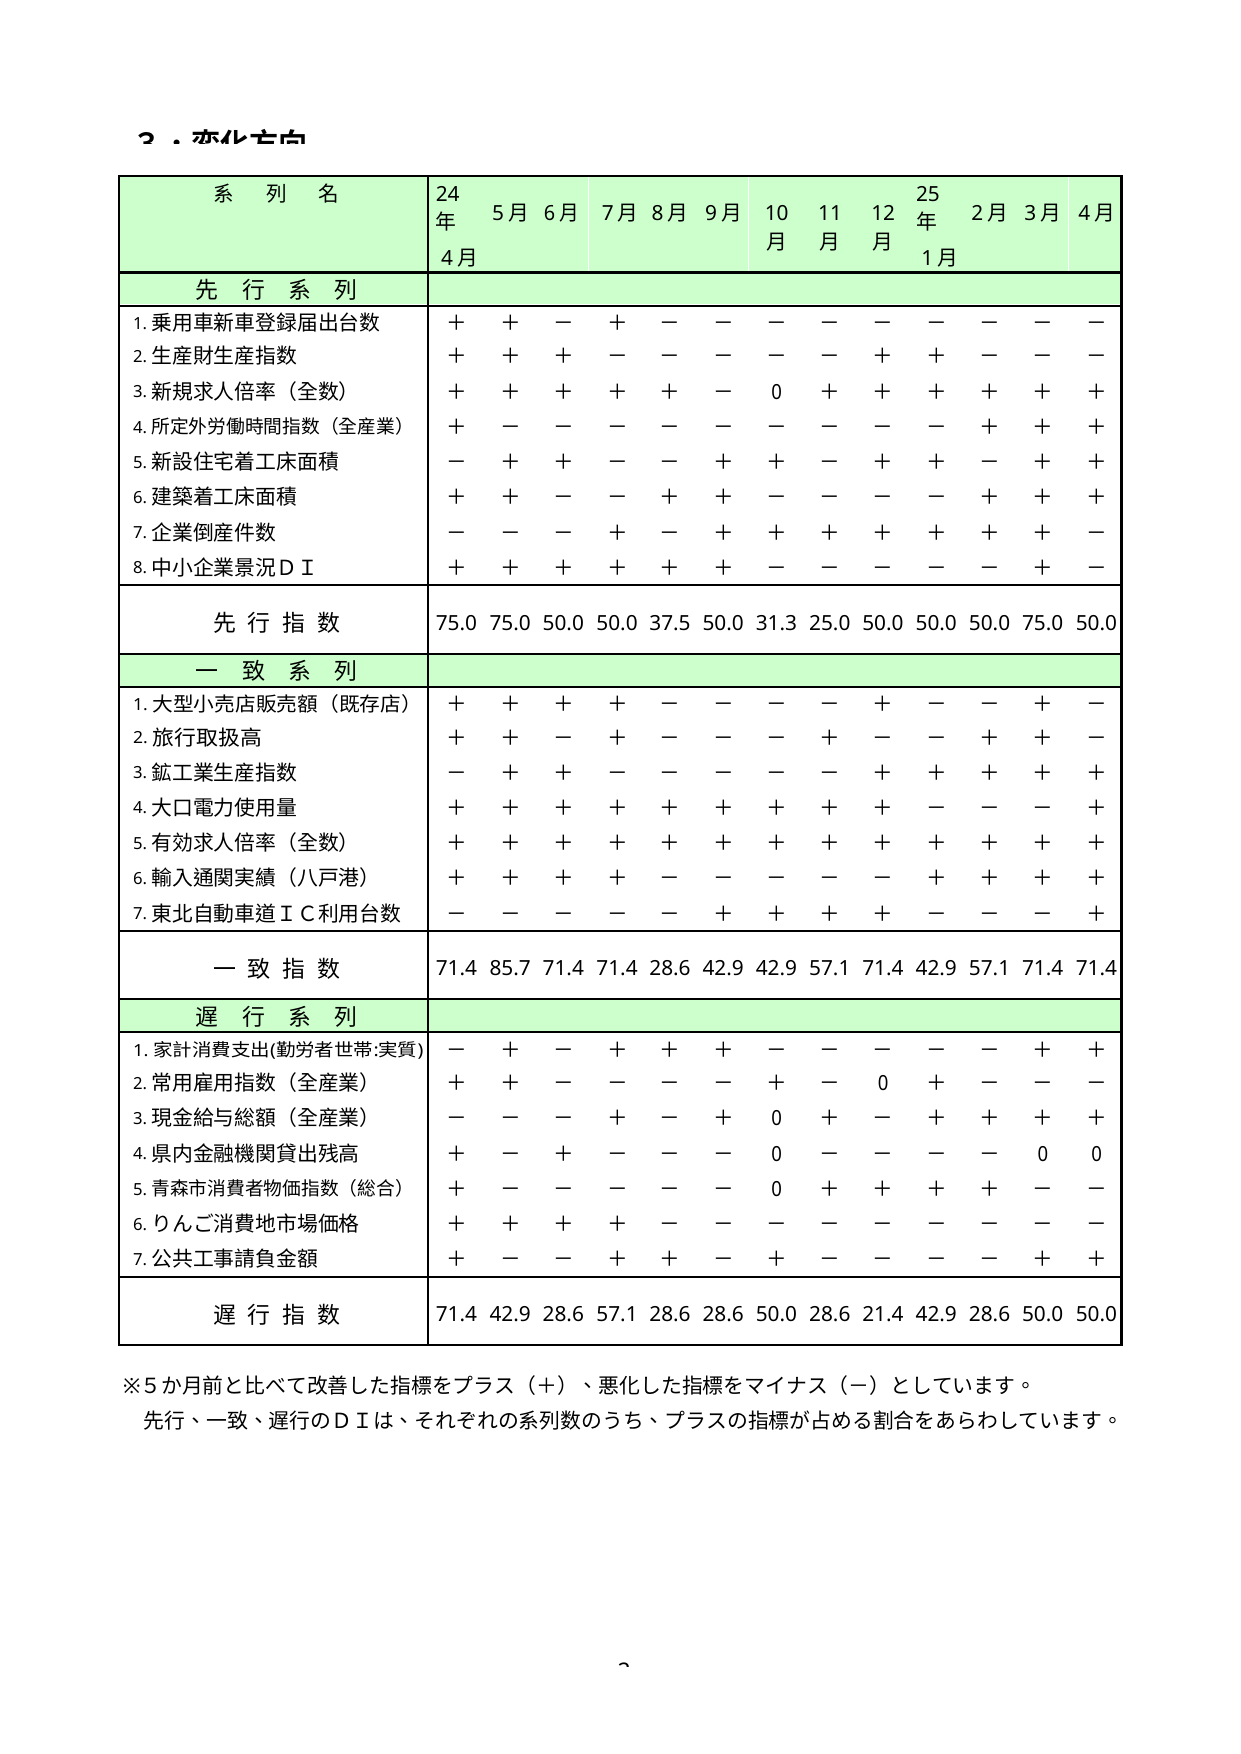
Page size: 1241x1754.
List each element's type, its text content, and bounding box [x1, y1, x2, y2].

table_cell － [535, 1242, 588, 1276]
table_cell 28.6 [695, 1278, 748, 1344]
table_cell 71.4 [429, 932, 482, 998]
table_cell 5. 新設住宅着工床面積 [120, 445, 427, 480]
table_cell 75.0 [1015, 586, 1068, 652]
table_cell ＋ [962, 409, 1015, 444]
table_cell ＋ [1015, 1242, 1068, 1276]
table_cell 5. 有効求人倍率（全数） [120, 825, 427, 861]
table_cell ＋ [429, 720, 482, 755]
table_cell － [482, 1171, 535, 1206]
table_cell － [962, 1242, 1015, 1276]
table_cell ＋ [482, 339, 535, 374]
table_cell 指 [275, 932, 312, 998]
table_cell ＋ [695, 515, 748, 550]
table_cell ＋ [535, 1136, 588, 1171]
table_cell 7. 企業倒産件数 [120, 515, 427, 550]
table_header 12月 [856, 177, 909, 271]
table_cell － [535, 896, 588, 930]
table_cell － [642, 1136, 695, 1171]
table_cell 6. 建築着工床面積 [120, 480, 427, 515]
table_cell [429, 274, 1120, 304]
table_cell ＋ [535, 688, 588, 720]
table_cell ＋ [589, 1206, 642, 1242]
table_cell 71.4 [1069, 932, 1120, 998]
table_cell ＋ [1015, 445, 1068, 480]
table_cell ＋ [962, 825, 1015, 861]
table_cell 指 [275, 586, 312, 652]
table_cell 42.9 [909, 932, 962, 998]
table_cell ＋ [429, 688, 482, 720]
table_cell － [1069, 307, 1120, 339]
table_cell 系 [275, 655, 312, 686]
table_cell － [909, 550, 962, 584]
table_cell ＋ [642, 825, 695, 861]
table_cell 42.9 [695, 932, 748, 998]
table_cell － [642, 688, 695, 720]
table_cell 2. 常用雇用指数（全産業） [120, 1066, 427, 1101]
table_cell 6. りんご消費地市場価格 [120, 1206, 427, 1242]
table_cell ＋ [695, 790, 748, 825]
table_cell ＋ [1069, 825, 1120, 861]
table_cell ＋ [1069, 896, 1120, 930]
table_cell 37.5 [642, 586, 695, 652]
table_cell 1. 乗用車新車登録届出台数 [120, 307, 427, 339]
table_cell ＋ [429, 1242, 482, 1276]
table_cell － [1015, 339, 1068, 374]
table_cell － [535, 720, 588, 755]
table_cell － [695, 755, 748, 790]
table_cell 0 [749, 1171, 802, 1206]
table_cell － [642, 1066, 695, 1101]
table_cell － [802, 1242, 856, 1276]
table_cell － [909, 307, 962, 339]
table_cell － [749, 480, 802, 515]
table_cell ＋ [429, 1136, 482, 1171]
table_cell － [535, 1066, 588, 1101]
table_cell 4. 県内金融機関貸出残高 [120, 1136, 427, 1171]
table_cell － [482, 896, 535, 930]
table_cell ＋ [589, 720, 642, 755]
table_cell 7. 公共工事請負金額 [120, 1242, 427, 1276]
table_cell － [695, 720, 748, 755]
table_cell － [802, 755, 856, 790]
table_cell 50.0 [1069, 586, 1120, 652]
table_cell － [642, 1101, 695, 1136]
table_cell ＋ [749, 790, 802, 825]
table_cell ＋ [535, 755, 588, 790]
table_cell － [749, 550, 802, 584]
table_cell ＋ [909, 1101, 962, 1136]
table_cell － [429, 1101, 482, 1136]
table_cell － [535, 480, 588, 515]
table_cell ＋ [589, 825, 642, 861]
table_header 列 [237, 177, 312, 271]
table_cell － [695, 409, 748, 444]
table_cell 先 [120, 274, 237, 304]
table_cell ＋ [642, 480, 695, 515]
table_cell 3. 新規求人倍率（全数） [120, 374, 427, 409]
table_cell － [909, 409, 962, 444]
table_cell － [642, 1171, 695, 1206]
table_cell － [802, 307, 856, 339]
table_cell － [962, 896, 1015, 930]
table_header 6月 [535, 177, 588, 271]
table_cell 8. 中小企業景況ＤＩ [120, 550, 427, 584]
table_header 7月 [589, 177, 642, 271]
table_cell － [749, 861, 802, 896]
table_cell － [695, 1066, 748, 1101]
table_cell － [909, 1242, 962, 1276]
table_cell ＋ [589, 307, 642, 339]
table_cell ＋ [429, 550, 482, 584]
table_cell ＋ [1069, 1033, 1120, 1066]
table_cell 一 [120, 932, 237, 998]
table_cell ＋ [429, 1206, 482, 1242]
table_cell ＋ [1015, 720, 1068, 755]
table_cell － [535, 1171, 588, 1206]
table_cell ＋ [1015, 515, 1068, 550]
table_cell 28.6 [642, 1278, 695, 1344]
table_cell ＋ [695, 825, 748, 861]
table_cell － [695, 1171, 748, 1206]
table_cell 50.0 [695, 586, 748, 652]
table_cell － [1069, 720, 1120, 755]
table_cell － [695, 861, 748, 896]
text 先行、一致、遅行のＤＩは、それぞれの系列数のうち、プラスの指標が占める割合をあらわしています。 [144, 1406, 1159, 1435]
table_cell － [642, 720, 695, 755]
table_cell ＋ [1015, 688, 1068, 720]
table_cell 致 [237, 655, 275, 686]
table_cell － [642, 1206, 695, 1242]
table_cell ＋ [535, 339, 588, 374]
table_cell 71.4 [589, 932, 642, 998]
table_cell － [695, 307, 748, 339]
table_cell ＋ [962, 1171, 1015, 1206]
table_cell － [856, 1136, 909, 1171]
table_cell ＋ [429, 307, 482, 339]
table_cell ＋ [802, 720, 856, 755]
table_cell ＋ [749, 515, 802, 550]
table_cell ＋ [429, 480, 482, 515]
table_cell － [1069, 550, 1120, 584]
table_cell 5. 青森市消費者物価指数（総合） [120, 1171, 427, 1206]
table_cell － [962, 1136, 1015, 1171]
table_cell － [1069, 1171, 1120, 1206]
table_cell ＋ [856, 1171, 909, 1206]
table_cell 0 [856, 1066, 909, 1101]
table_cell － [535, 1101, 588, 1136]
table_cell ＋ [589, 374, 642, 409]
table_cell ＋ [535, 861, 588, 896]
table_cell － [856, 1206, 909, 1242]
table_cell － [695, 339, 748, 374]
table_cell － [695, 1206, 748, 1242]
table_header 系 [120, 177, 237, 271]
table_header 9月 [695, 177, 748, 271]
table_cell － [962, 307, 1015, 339]
table_cell 0 [1015, 1136, 1068, 1171]
table_cell － [856, 550, 909, 584]
table_cell 7. 東北自動車道ＩＣ利用台数 [120, 896, 427, 930]
table_cell 数 [312, 1278, 427, 1344]
table_cell ＋ [909, 825, 962, 861]
table_cell － [429, 445, 482, 480]
table_cell － [642, 307, 695, 339]
table_cell ＋ [1069, 755, 1120, 790]
table_cell 遅 [120, 1278, 237, 1344]
table_cell ＋ [909, 1171, 962, 1206]
table_cell ＋ [429, 374, 482, 409]
table_cell － [535, 409, 588, 444]
table_cell ＋ [695, 445, 748, 480]
table_cell － [802, 1206, 856, 1242]
table_cell ＋ [482, 825, 535, 861]
table_header 5月 [482, 177, 535, 271]
table_cell － [589, 409, 642, 444]
table_cell 数 [312, 586, 427, 652]
table_cell ＋ [535, 1206, 588, 1242]
table_cell － [802, 688, 856, 720]
table_cell 4. 大口電力使用量 [120, 790, 427, 825]
table_cell ＋ [962, 1101, 1015, 1136]
table_cell 4. 所定外労働時間指数（全産業） [120, 409, 427, 444]
table_cell － [642, 861, 695, 896]
table_cell 57.1 [589, 1278, 642, 1344]
table_cell － [749, 409, 802, 444]
table_cell 6. 輸入通関実績（八戸港） [120, 861, 427, 896]
table_cell － [695, 688, 748, 720]
table_cell － [589, 445, 642, 480]
table_cell 71.4 [856, 932, 909, 998]
table_cell ＋ [802, 515, 856, 550]
table_cell ＋ [1015, 755, 1068, 790]
table_cell 0 [1069, 1136, 1120, 1171]
table_cell － [962, 790, 1015, 825]
table_cell － [695, 1242, 748, 1276]
table_cell ＋ [1015, 861, 1068, 896]
table_cell － [802, 1066, 856, 1101]
table_cell 28.6 [535, 1278, 588, 1344]
table_header 24年 4月 [429, 177, 482, 271]
table_cell ＋ [482, 445, 535, 480]
table_cell － [802, 445, 856, 480]
table_cell ＋ [1069, 1101, 1120, 1136]
table_cell － [962, 1033, 1015, 1066]
table_cell 1. 大型小売店販売額（既存店） [120, 688, 427, 720]
table_cell 行 [237, 274, 275, 304]
table_cell ＋ [482, 1206, 535, 1242]
table_cell ＋ [1015, 1101, 1068, 1136]
table_cell － [749, 1033, 802, 1066]
table_cell 50.0 [749, 1278, 802, 1344]
table_cell － [589, 896, 642, 930]
table_cell ＋ [642, 790, 695, 825]
table_cell － [1015, 1066, 1068, 1101]
table_cell ＋ [1069, 445, 1120, 480]
table_cell － [429, 515, 482, 550]
table_header 2月 [962, 177, 1015, 271]
table_cell ＋ [856, 374, 909, 409]
table_cell － [482, 1242, 535, 1276]
table_cell － [1069, 1066, 1120, 1101]
table_cell 42.9 [482, 1278, 535, 1344]
table_cell ＋ [856, 755, 909, 790]
table_cell ＋ [695, 1033, 748, 1066]
table_cell － [589, 480, 642, 515]
table_cell － [962, 445, 1015, 480]
table_cell 31.3 [749, 586, 802, 652]
table_cell 71.4 [429, 1278, 482, 1344]
table_cell 28.6 [962, 1278, 1015, 1344]
table_cell － [749, 307, 802, 339]
table_cell － [1069, 688, 1120, 720]
table_cell － [802, 409, 856, 444]
table_cell ＋ [749, 1066, 802, 1101]
table_cell － [429, 1033, 482, 1066]
table_cell ＋ [909, 861, 962, 896]
table_cell － [642, 339, 695, 374]
table_cell ＋ [695, 480, 748, 515]
table_cell － [802, 1033, 856, 1066]
table_cell － [589, 1066, 642, 1101]
table_cell ＋ [909, 515, 962, 550]
table_cell － [1015, 1171, 1068, 1206]
table_cell － [1015, 307, 1068, 339]
table_cell ＋ [642, 1033, 695, 1066]
table_cell ＋ [909, 339, 962, 374]
table_cell ＋ [482, 307, 535, 339]
table_cell － [802, 339, 856, 374]
table_cell － [1069, 515, 1120, 550]
table_cell ＋ [856, 825, 909, 861]
table_cell ＋ [856, 339, 909, 374]
table_cell － [962, 688, 1015, 720]
table_cell [429, 1000, 1120, 1031]
table_cell 42.9 [749, 932, 802, 998]
table_cell － [482, 409, 535, 444]
table_cell － [749, 720, 802, 755]
table_cell ＋ [749, 825, 802, 861]
table_cell 75.0 [429, 586, 482, 652]
table_cell ＋ [1015, 825, 1068, 861]
table_cell ＋ [1069, 861, 1120, 896]
table_cell ＋ [962, 720, 1015, 755]
table_cell ＋ [856, 688, 909, 720]
table_cell ＋ [482, 550, 535, 584]
table_cell ＋ [589, 1101, 642, 1136]
table_cell ＋ [1069, 480, 1120, 515]
table_cell 3. 鉱工業生産指数 [120, 755, 427, 790]
table_cell ＋ [909, 1066, 962, 1101]
table_cell － [749, 755, 802, 790]
table_cell ＋ [589, 1242, 642, 1276]
table_cell － [856, 720, 909, 755]
table_cell ＋ [749, 445, 802, 480]
table_cell － [535, 515, 588, 550]
table_cell ＋ [909, 445, 962, 480]
table_cell 57.1 [802, 932, 856, 998]
table_cell 行 [237, 586, 275, 652]
table_cell － [909, 1033, 962, 1066]
table_cell － [749, 1206, 802, 1242]
table_cell － [642, 896, 695, 930]
table_cell 42.9 [909, 1278, 962, 1344]
table_cell － [909, 1206, 962, 1242]
table_cell － [589, 1136, 642, 1171]
table_cell 列 [312, 1000, 427, 1031]
table_cell － [482, 515, 535, 550]
table_cell － [1069, 1206, 1120, 1242]
table_cell － [589, 755, 642, 790]
table_cell 先 [120, 586, 237, 652]
table_cell 指 [275, 1278, 312, 1344]
table_cell － [589, 1171, 642, 1206]
table_cell － [909, 790, 962, 825]
table_cell ＋ [1069, 790, 1120, 825]
table_cell － [856, 307, 909, 339]
table_cell 50.0 [1015, 1278, 1068, 1344]
table_cell － [962, 1066, 1015, 1101]
table_cell － [1015, 1206, 1068, 1242]
table_cell ＋ [482, 480, 535, 515]
table_cell ＋ [749, 896, 802, 930]
table_cell 71.4 [535, 932, 588, 998]
table_cell － [909, 1136, 962, 1171]
table_cell ＋ [642, 550, 695, 584]
table_cell － [962, 1206, 1015, 1242]
table_cell 28.6 [642, 932, 695, 998]
table_cell ＋ [962, 480, 1015, 515]
table_cell － [749, 339, 802, 374]
table_cell ＋ [589, 861, 642, 896]
table_cell － [856, 1242, 909, 1276]
table_cell 71.4 [1015, 932, 1068, 998]
table_header 3月 [1015, 177, 1068, 271]
table_cell － [589, 339, 642, 374]
table_cell ＋ [962, 755, 1015, 790]
table_cell － [535, 1033, 588, 1066]
table_cell ＋ [429, 825, 482, 861]
table_header 名 [312, 177, 427, 271]
table_cell 50.0 [962, 586, 1015, 652]
table_cell ＋ [856, 445, 909, 480]
table_cell ＋ [535, 825, 588, 861]
table_cell ＋ [962, 861, 1015, 896]
table_cell － [802, 1136, 856, 1171]
table_cell － [856, 409, 909, 444]
table_cell ＋ [802, 825, 856, 861]
table_cell － [482, 1136, 535, 1171]
table_cell － [695, 374, 748, 409]
table_cell 50.0 [856, 586, 909, 652]
table_cell 50.0 [1069, 1278, 1120, 1344]
table_cell ＋ [482, 720, 535, 755]
table_cell 列 [312, 655, 427, 686]
table_cell [429, 655, 1120, 686]
table_cell 行 [237, 1000, 275, 1031]
table_cell ＋ [482, 755, 535, 790]
table_cell ＋ [802, 1101, 856, 1136]
table_cell 85.7 [482, 932, 535, 998]
table_header 25年 1月 [909, 177, 962, 271]
table_cell 75.0 [482, 586, 535, 652]
table_cell － [642, 515, 695, 550]
table_cell 致 [237, 932, 275, 998]
table_cell ＋ [589, 688, 642, 720]
table_cell ＋ [482, 861, 535, 896]
table_cell － [856, 861, 909, 896]
table_cell － [802, 861, 856, 896]
table_cell 2. 旅行取扱高 [120, 720, 427, 755]
table_cell － [642, 409, 695, 444]
table_cell ＋ [856, 896, 909, 930]
table_cell ＋ [429, 339, 482, 374]
table_cell 系 [275, 274, 312, 304]
table_cell 21.4 [856, 1278, 909, 1344]
table_cell 50.0 [909, 586, 962, 652]
table_cell ＋ [642, 374, 695, 409]
table_cell 28.6 [802, 1278, 856, 1344]
table_cell － [1015, 790, 1068, 825]
table_cell ＋ [535, 374, 588, 409]
table_cell － [802, 550, 856, 584]
table_cell 25.0 [802, 586, 856, 652]
table_cell ＋ [482, 374, 535, 409]
table_cell ＋ [802, 896, 856, 930]
table_cell ＋ [589, 515, 642, 550]
table_cell ＋ [482, 790, 535, 825]
table_cell ＋ [589, 550, 642, 584]
table_cell ＋ [1015, 550, 1068, 584]
table_cell ＋ [856, 515, 909, 550]
table_cell － [909, 720, 962, 755]
table_cell ＋ [589, 1033, 642, 1066]
table_cell 1. 家計消費支出(勤労者世帯:実質) [120, 1033, 427, 1066]
table_cell ＋ [749, 1242, 802, 1276]
table_cell ＋ [695, 896, 748, 930]
table_cell ＋ [802, 374, 856, 409]
table_cell ＋ [429, 1171, 482, 1206]
table_cell 0 [749, 374, 802, 409]
table_cell ＋ [695, 1101, 748, 1136]
table_cell － [1015, 896, 1068, 930]
table_header 11月 [802, 177, 856, 271]
table_cell ＋ [535, 790, 588, 825]
table_cell ＋ [1015, 374, 1068, 409]
table_cell － [429, 896, 482, 930]
table_cell ＋ [1069, 374, 1120, 409]
table_cell 遅 [120, 1000, 237, 1031]
table_cell － [642, 755, 695, 790]
table_cell － [535, 307, 588, 339]
table_cell ＋ [962, 515, 1015, 550]
table_cell － [802, 480, 856, 515]
text ※５か月前と比べて改善した指標をプラス（＋）、悪化した指標をマイナス（－）としています。 [123, 1371, 1159, 1399]
table_cell － [856, 1033, 909, 1066]
table_cell 50.0 [589, 586, 642, 652]
table_cell 系 [275, 1000, 312, 1031]
table_cell ＋ [482, 1066, 535, 1101]
table_cell ＋ [962, 374, 1015, 409]
table_cell ＋ [429, 861, 482, 896]
table_cell － [962, 339, 1015, 374]
table_cell ＋ [1015, 480, 1068, 515]
table_header 4月 [1069, 177, 1120, 271]
table_header 8月 [642, 177, 695, 271]
table_cell 3. 現金給与総額（全産業） [120, 1101, 427, 1136]
table_cell ＋ [856, 790, 909, 825]
table_cell 2. 生産財生産指数 [120, 339, 427, 374]
table_cell 50.0 [535, 586, 588, 652]
table_cell ＋ [1069, 1242, 1120, 1276]
table_cell ＋ [909, 374, 962, 409]
table_cell － [856, 480, 909, 515]
table_cell 数 [312, 932, 427, 998]
table_cell 行 [237, 1278, 275, 1344]
table_cell － [695, 1136, 748, 1171]
table_cell － [642, 445, 695, 480]
table_cell ＋ [429, 409, 482, 444]
table_cell ＋ [802, 1171, 856, 1206]
table_cell 列 [312, 274, 427, 304]
table_cell － [962, 550, 1015, 584]
table_cell ＋ [482, 688, 535, 720]
table_cell ＋ [1015, 409, 1068, 444]
table_cell － [482, 1101, 535, 1136]
table_cell ＋ [1015, 1033, 1068, 1066]
table_cell － [909, 480, 962, 515]
table_cell ＋ [429, 790, 482, 825]
table_cell － [1069, 339, 1120, 374]
table_cell ＋ [642, 1242, 695, 1276]
table_cell 0 [749, 1136, 802, 1171]
table_cell ＋ [802, 790, 856, 825]
table_cell ＋ [695, 550, 748, 584]
table_cell ＋ [535, 445, 588, 480]
table_cell ＋ [482, 1033, 535, 1066]
table_cell 一 [120, 655, 237, 686]
table_cell ＋ [535, 550, 588, 584]
table_cell － [856, 1101, 909, 1136]
table_cell － [749, 688, 802, 720]
table_cell ＋ [1069, 409, 1120, 444]
table_cell － [909, 688, 962, 720]
table_cell 0 [749, 1101, 802, 1136]
table_cell 57.1 [962, 932, 1015, 998]
table_cell － [429, 755, 482, 790]
table_cell ＋ [909, 755, 962, 790]
table_header 10月 [749, 177, 802, 271]
table_cell － [909, 896, 962, 930]
table_cell ＋ [429, 1066, 482, 1101]
table_cell ＋ [589, 790, 642, 825]
